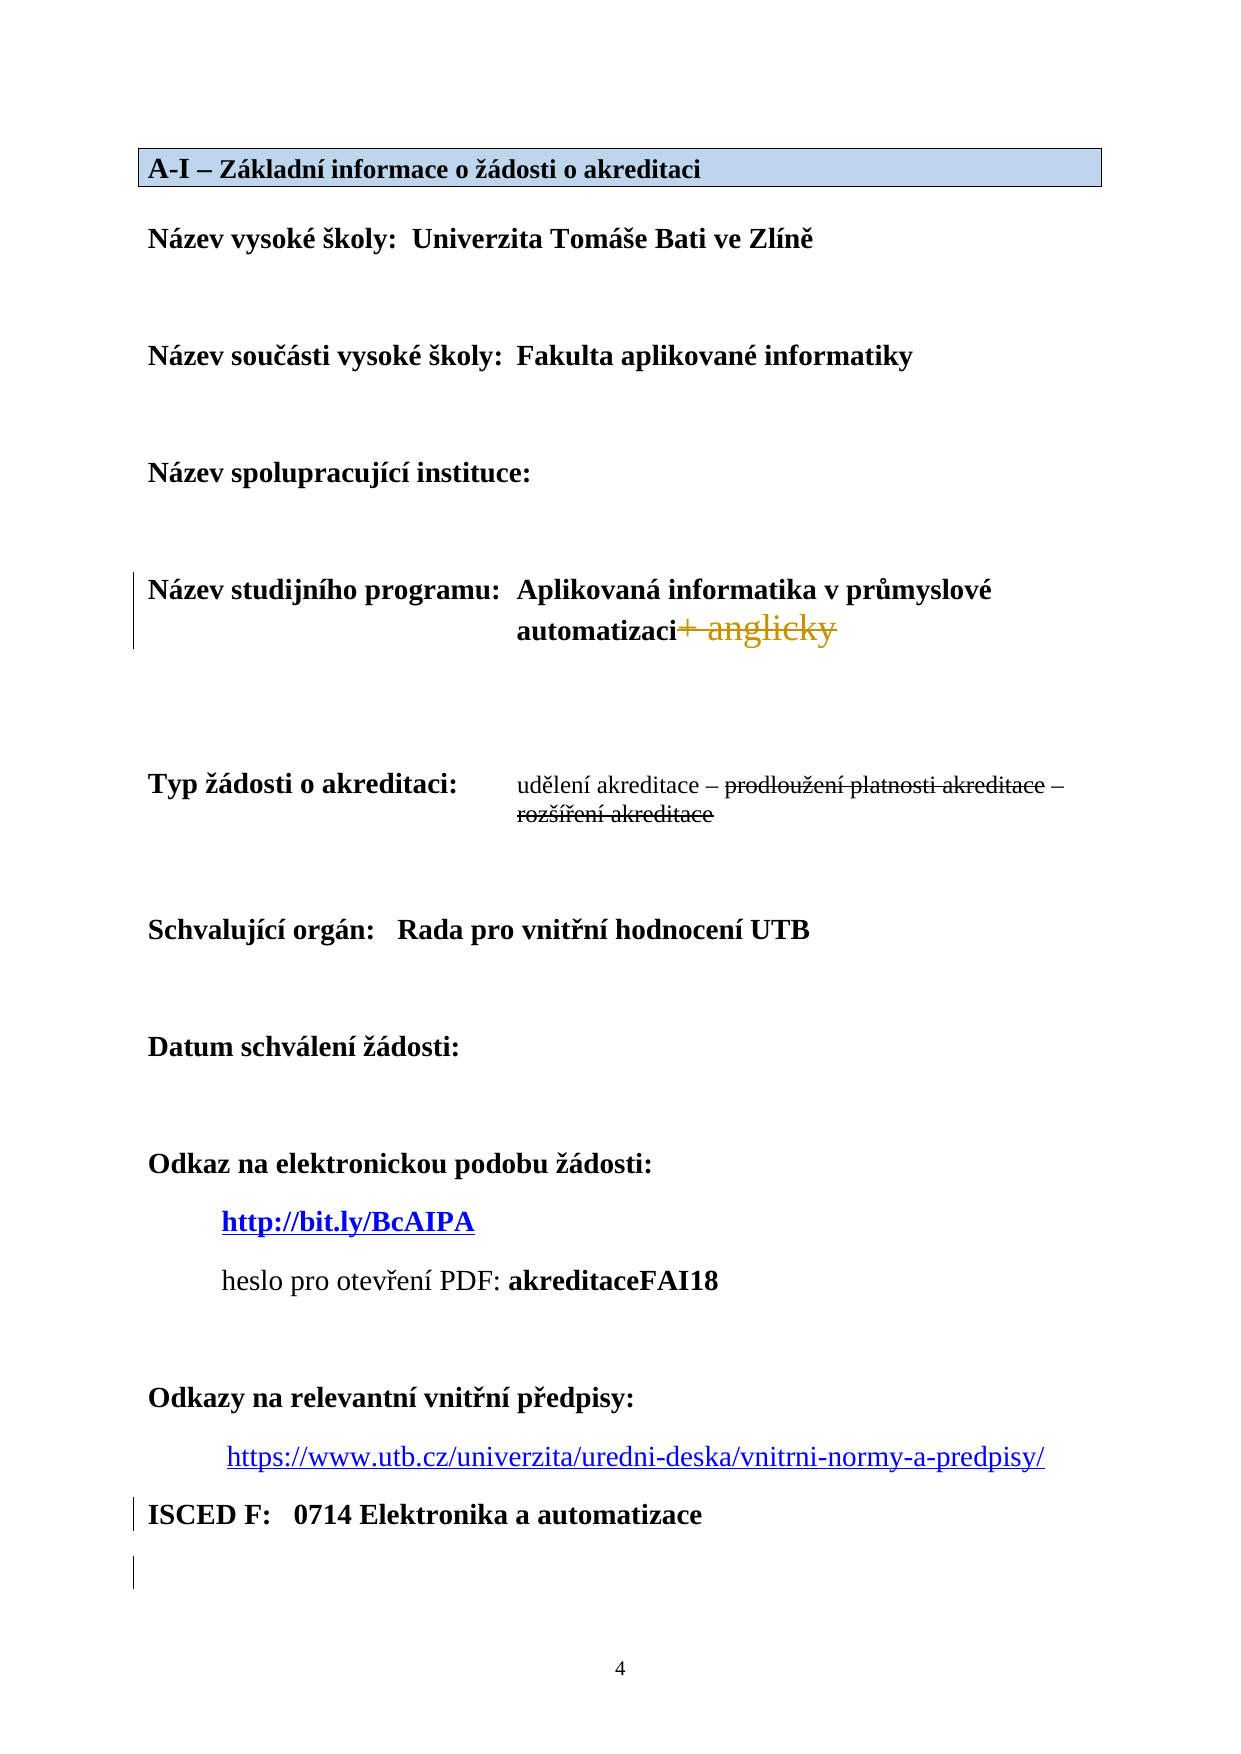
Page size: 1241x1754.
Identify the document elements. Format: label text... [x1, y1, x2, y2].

text Název součásti vysoké školy: Fakulta aplikované informatiky [148, 338, 1093, 372]
text http://bit.ly/BcAIPA [148, 1204, 1093, 1238]
text Název vysoké školy: Univerzita Tomáše Bati ve Zlíně [148, 221, 1093, 254]
text Název spolupracující instituce: [148, 455, 1093, 489]
text A-I – Základní informace o žádosti o akreditaci [139, 149, 1101, 186]
text Odkaz na elektronickou podobu žádosti: [148, 1146, 1093, 1179]
text Název studijního programu: Aplikovaná informatika v průmyslové automatizaci [148, 572, 1093, 649]
text https://www.utb.cz/univerzita/uredni-deska/vnitrni-normy-a-predpisy/ [148, 1439, 1093, 1472]
text Odkazy na relevantní vnitřní předpisy: [148, 1380, 1093, 1414]
text Schvalující orgán: Rada pro vnitřní hodnocení UTB [148, 912, 1093, 945]
text Datum schválení žádosti: [148, 1029, 1093, 1062]
text Typ žádosti o akreditaci: udělení akreditace – prodloužení platnosti akreditace – rozšíření akreditace [148, 766, 1093, 828]
text heslo pro otevření PDF: akreditaceFAI18 [148, 1263, 1093, 1297]
text ISCED F: 0714 Elektronika a automatizace [148, 1497, 1093, 1531]
